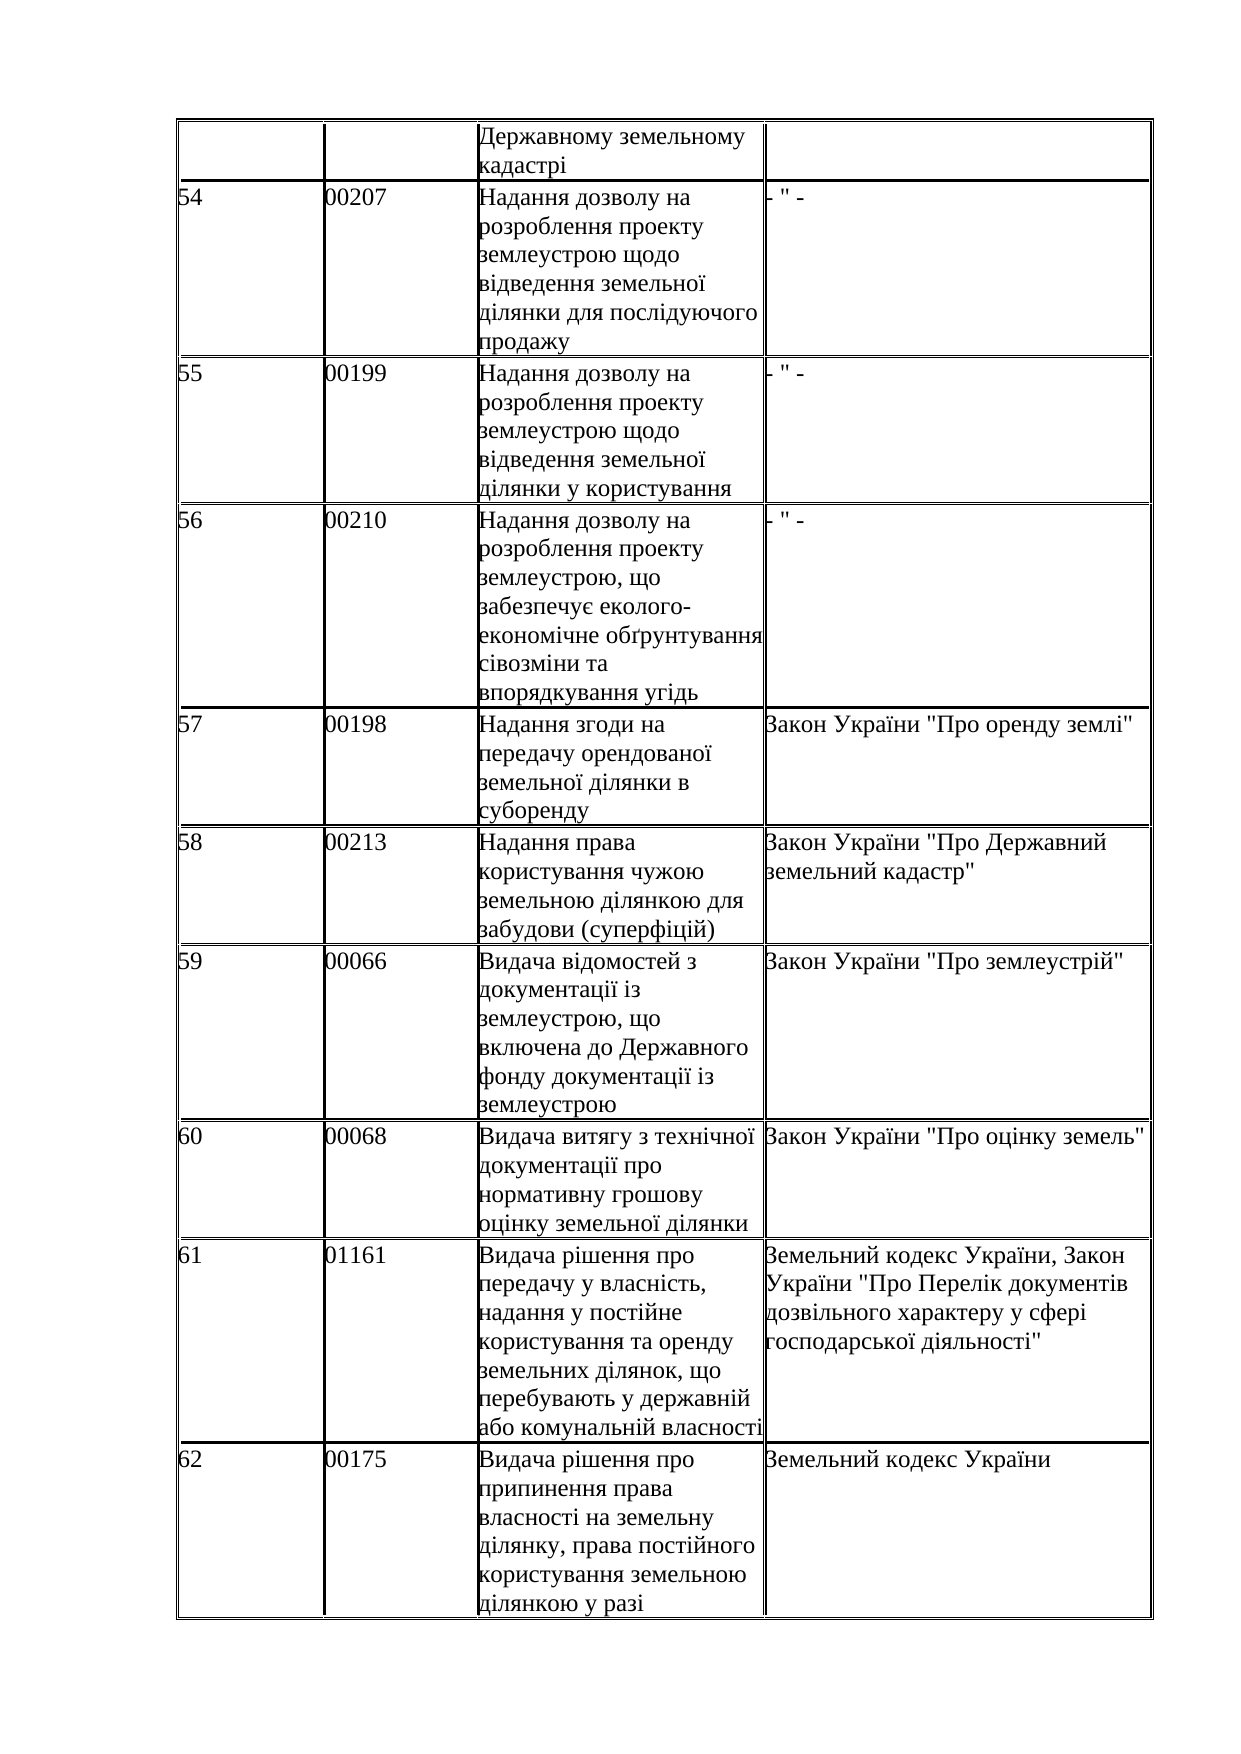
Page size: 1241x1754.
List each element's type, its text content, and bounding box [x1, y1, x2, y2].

table_cell 00207 [326, 182, 477, 354]
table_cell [765, 1441, 1150, 1617]
table_cell 00066 [326, 946, 477, 1118]
table_cell - " - [767, 179, 1150, 354]
table_cell 58 [179, 824, 323, 942]
table_cell Закон України "Про оцінку земель" [767, 1118, 1151, 1236]
table_cell 62 [179, 1441, 324, 1617]
table_cell Земельний кодекс України, Закон України "Про Перелік документів дозвільного характеру у сфері господарської діяльності" [767, 1236, 1151, 1441]
table_cell Видача відомостей з документації із землеустрою, що включена до Державного фонду документації із землеустрою [480, 946, 763, 1118]
table_cell 01161 [326, 1240, 477, 1441]
table_cell 56 [177, 502, 324, 706]
table_cell 01254 [324, 120, 478, 179]
table_cell Надання права користування чужою земельною ділянкою для забудови (суперфіцій) [480, 828, 763, 942]
table_cell Видача витягу з технічної документації про нормативну грошову оцінку земельної ділянки [480, 1122, 763, 1236]
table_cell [765, 122, 1150, 179]
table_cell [478, 120, 765, 179]
table_cell 00213 [326, 828, 477, 942]
table_cell 59 [179, 943, 323, 1118]
table_cell 00068 [326, 1122, 477, 1236]
table_cell Надання дозволу на розроблення проекту землеустрою, що забезпечує еколого-економічне обґрунтування сівозміни та впорядкування угідь [480, 505, 763, 706]
table_cell Видача рішення про передачу у власність, надання у постійне користування та оренду земельних ділянок, що перебувають у державній або комунальній власності [480, 1240, 763, 1441]
table_cell 00210 [326, 505, 477, 706]
table_cell Надання дозволу на розроблення проекту землеустрою щодо відведення земельної ділянки у користування [480, 358, 763, 502]
table_cell - " - [765, 502, 1152, 706]
table_cell Надання дозволу на розроблення проекту землеустрою щодо відведення земельної ділянки для послідуючого продажу [480, 182, 763, 354]
table_cell 57 [179, 706, 323, 824]
table_cell 54 [179, 179, 323, 354]
table_cell 00198 [326, 709, 477, 824]
table_cell 61 [179, 1236, 323, 1441]
table_cell - " - [767, 355, 1151, 502]
table_cell Надання згоди на передачу орендованої земельної ділянки в суборенду [480, 709, 763, 824]
table_cell Закон України "Про оренду землі" [767, 706, 1150, 824]
table_cell 55 [179, 355, 323, 502]
table_cell Закон України "Про Державний земельний кадастр" [767, 824, 1151, 942]
table_cell 00175 [324, 1444, 478, 1617]
table_cell 00199 [326, 358, 477, 502]
table_cell 60 [179, 1118, 323, 1236]
table_cell Закон України "Про землеустрій" [767, 943, 1151, 1118]
table_cell 53 [179, 120, 324, 179]
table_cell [478, 1441, 765, 1617]
